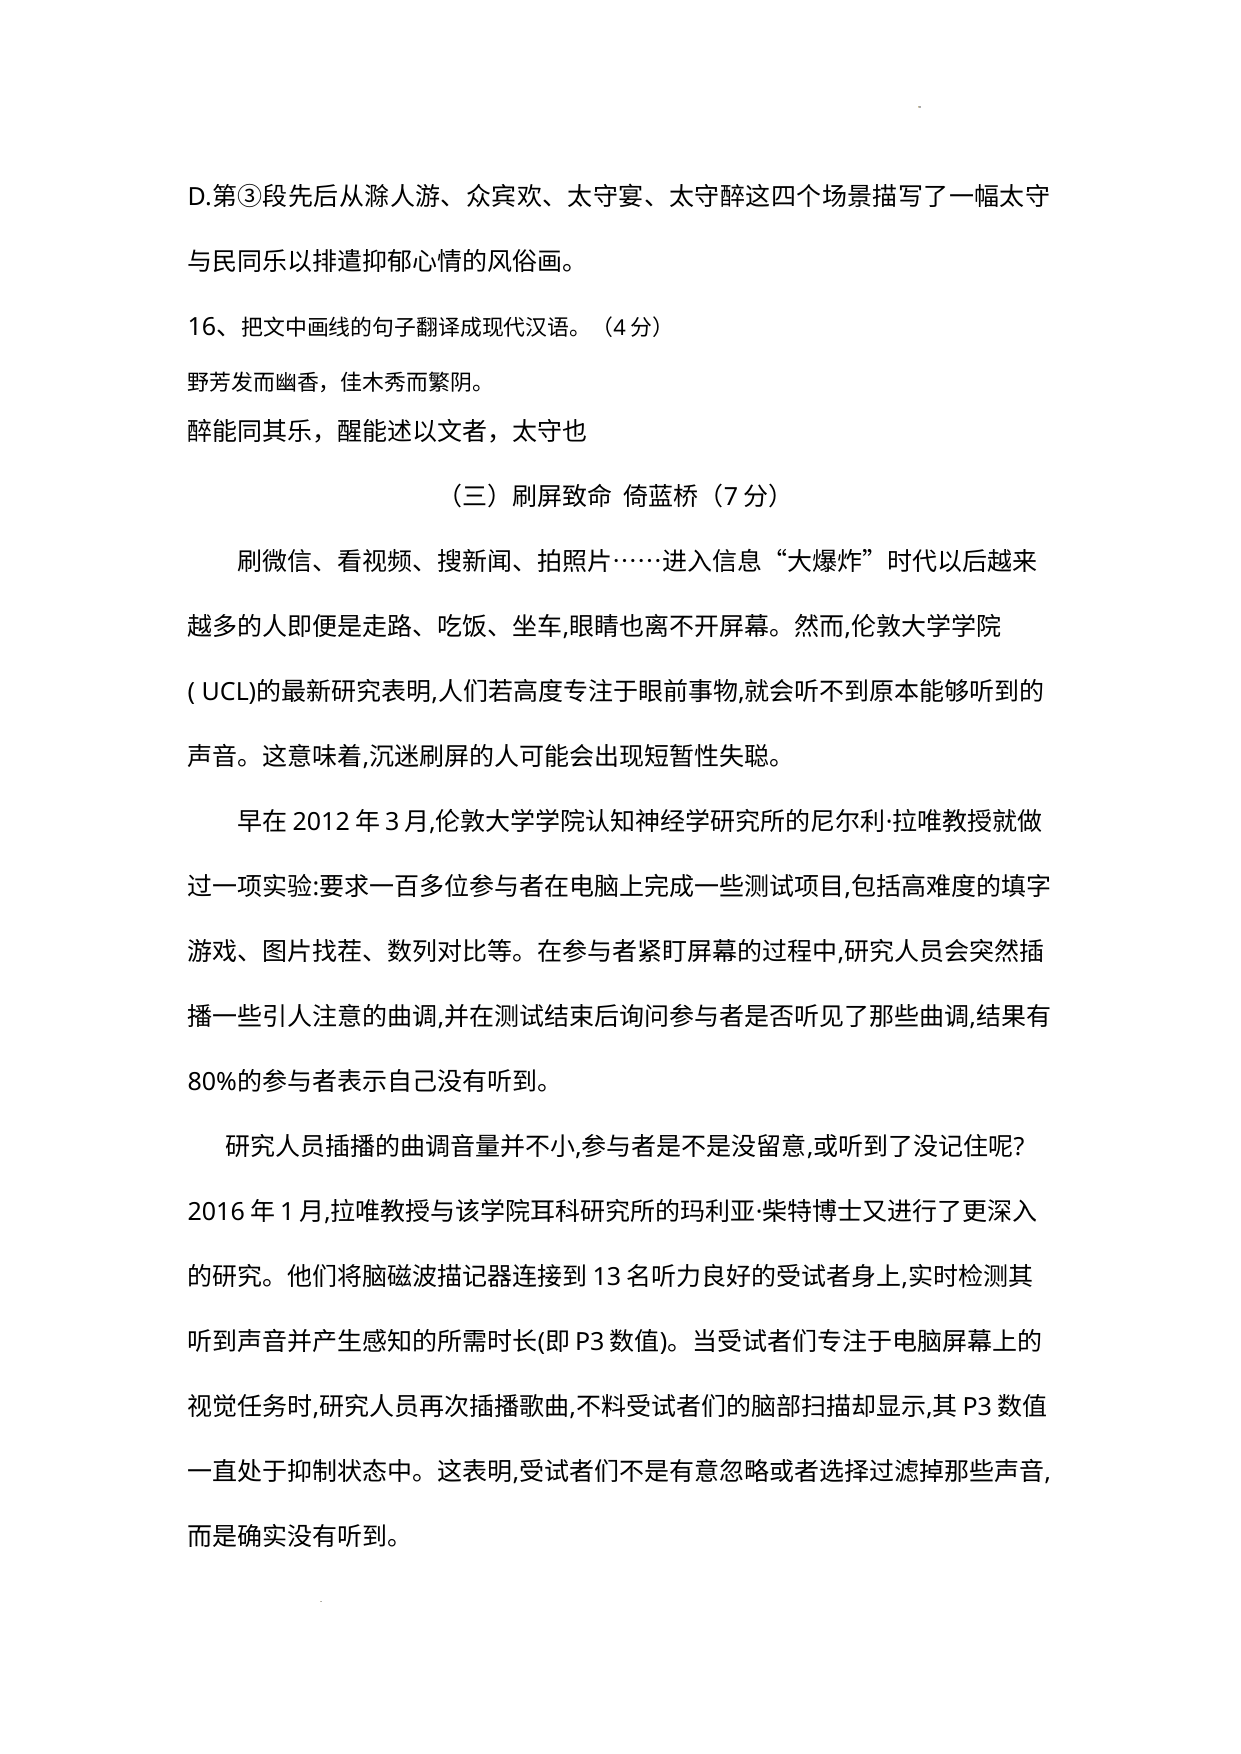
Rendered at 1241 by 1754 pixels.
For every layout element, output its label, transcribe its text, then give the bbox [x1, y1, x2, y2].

text D.第③段先后从滁人游、众宾欢、太守宴、太守醉这四个场景描写了一幅太守与民同乐以排遣抑郁心情的风俗画。 [187, 162, 1053, 292]
text 研究人员插播的曲调音量并不小,参与者是不是没留意,或听到了没记住呢?2016年1月,拉唯教授与该学院耳科研究所的玛利亚·柴特博士又进行了更深入的研究。他们将脑磁波描记器连接到13名听力良好的受试者身上,实时检测其听到声音并产生感知的所需时长(即P3数值)。当受试者们专注于电脑屏幕上的视觉任务时,研究人员再次插播歌曲,不料受试者们的脑部扫描却显示,其P3数值一直处于抑制状态中。这表明,受试者们不是有意忽略或者选择过滤掉那些声音,而是确实没有听到。 [187, 1112, 1053, 1567]
text 醉能同其乐，醒能述以文者，太守也 [187, 397, 1053, 462]
text 刷微信、看视频、搜新闻、拍照片……进入信息“大爆炸”时代以后越来越多的人即便是走路、吃饭、坐车,眼睛也离不开屏幕。然而,伦敦大学学院( UCL)的最新研究表明,人们若高度专注于眼前事物,就会听不到原本能够听到的声音。这意味着,沉迷刷屏的人可能会出现短暂性失聪。 [187, 527, 1053, 787]
text 16、把文中画线的句子翻译成现代汉语。（4分） [187, 292, 1053, 357]
text 野芳发而幽香，佳木秀而繁阴。 [187, 364, 1053, 397]
text （三）刷屏致命 倚蓝桥（7分） [187, 462, 1053, 527]
text 早在2012年3月,伦敦大学学院认知神经学研究所的尼尔利·拉唯教授就做过一项实验:要求一百多位参与者在电脑上完成一些测试项目,包括高难度的填字游戏、图片找茬、数列对比等。在参与者紧盯屏幕的过程中,研究人员会突然插播一些引人注意的曲调,并在测试结束后询问参与者是否听见了那些曲调,结果有80%的参与者表示自己没有听到。 [187, 787, 1053, 1112]
